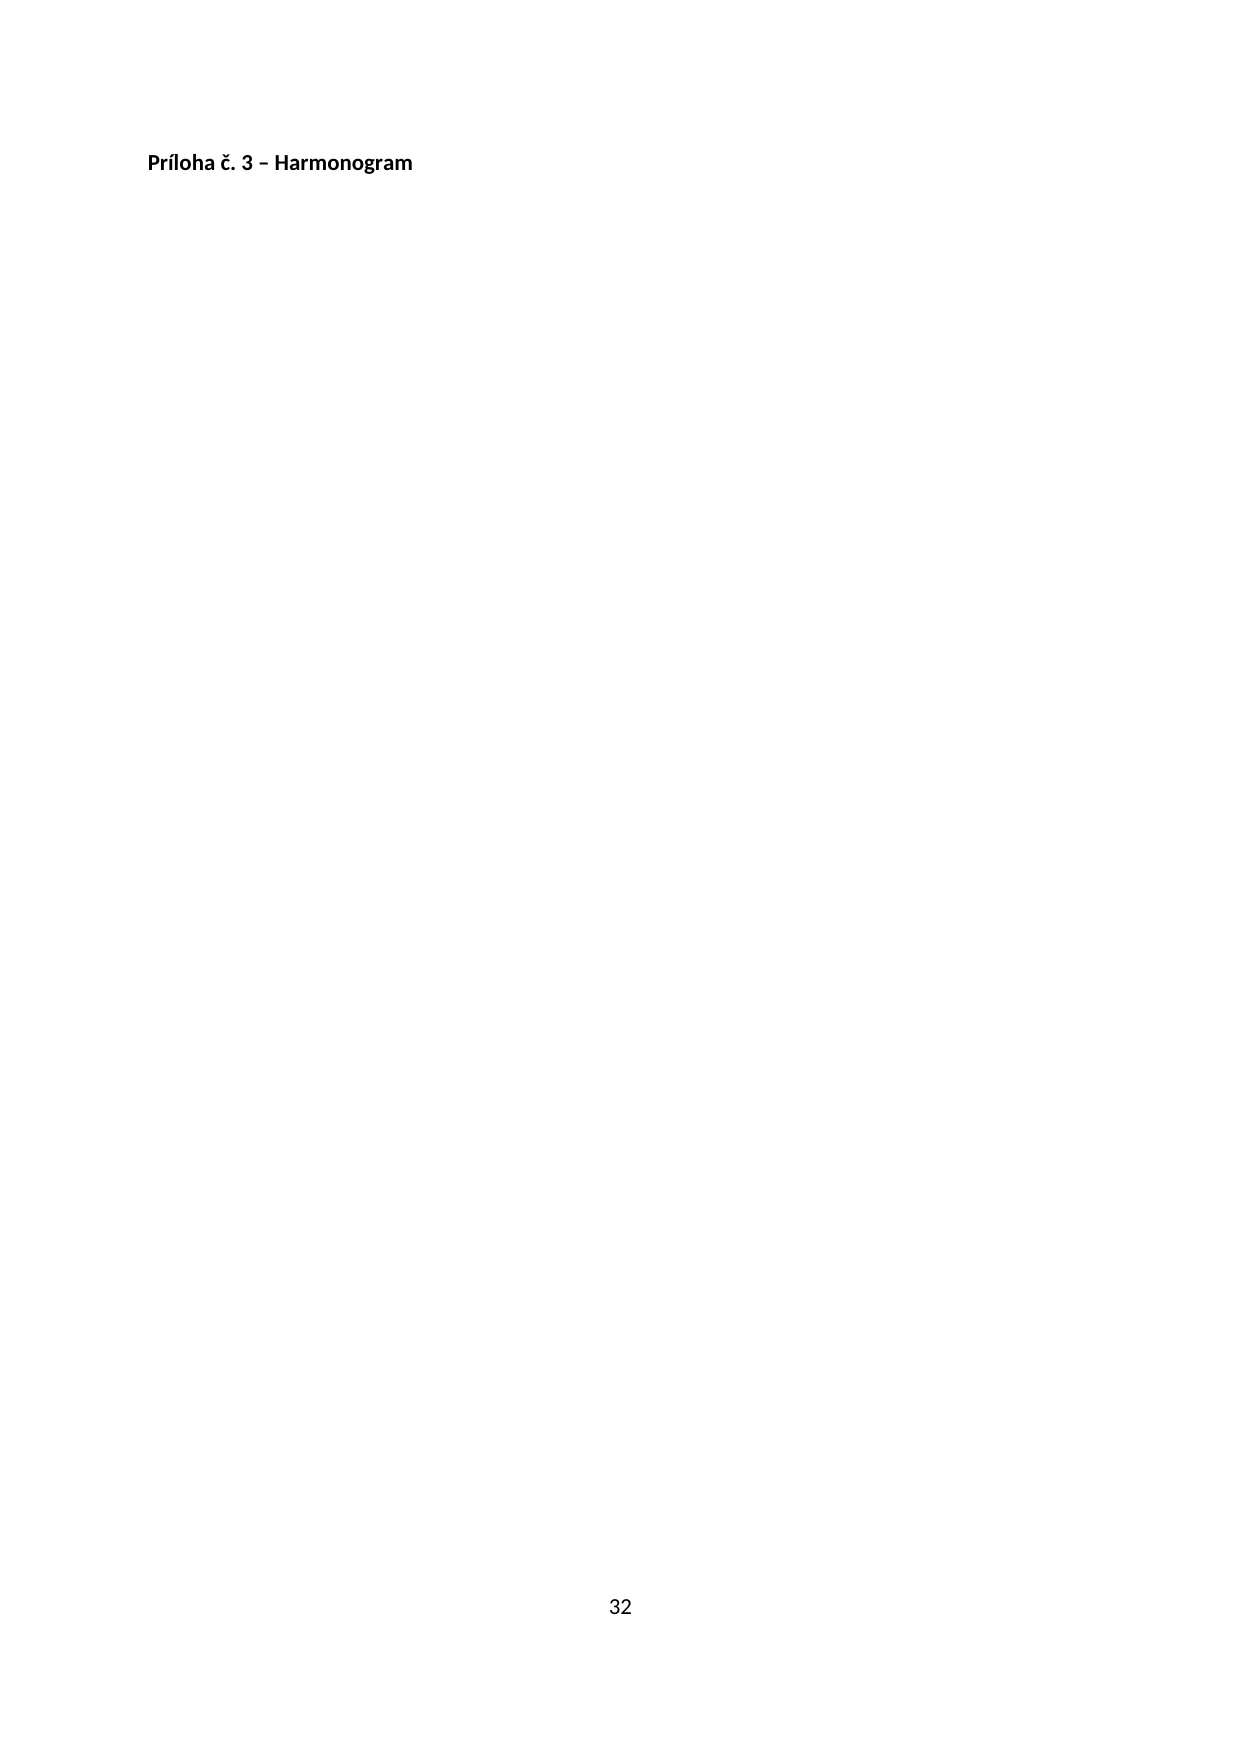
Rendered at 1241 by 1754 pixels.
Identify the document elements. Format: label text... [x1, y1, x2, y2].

text Príloha č. 3 – Harmonogram [148, 148, 1092, 176]
